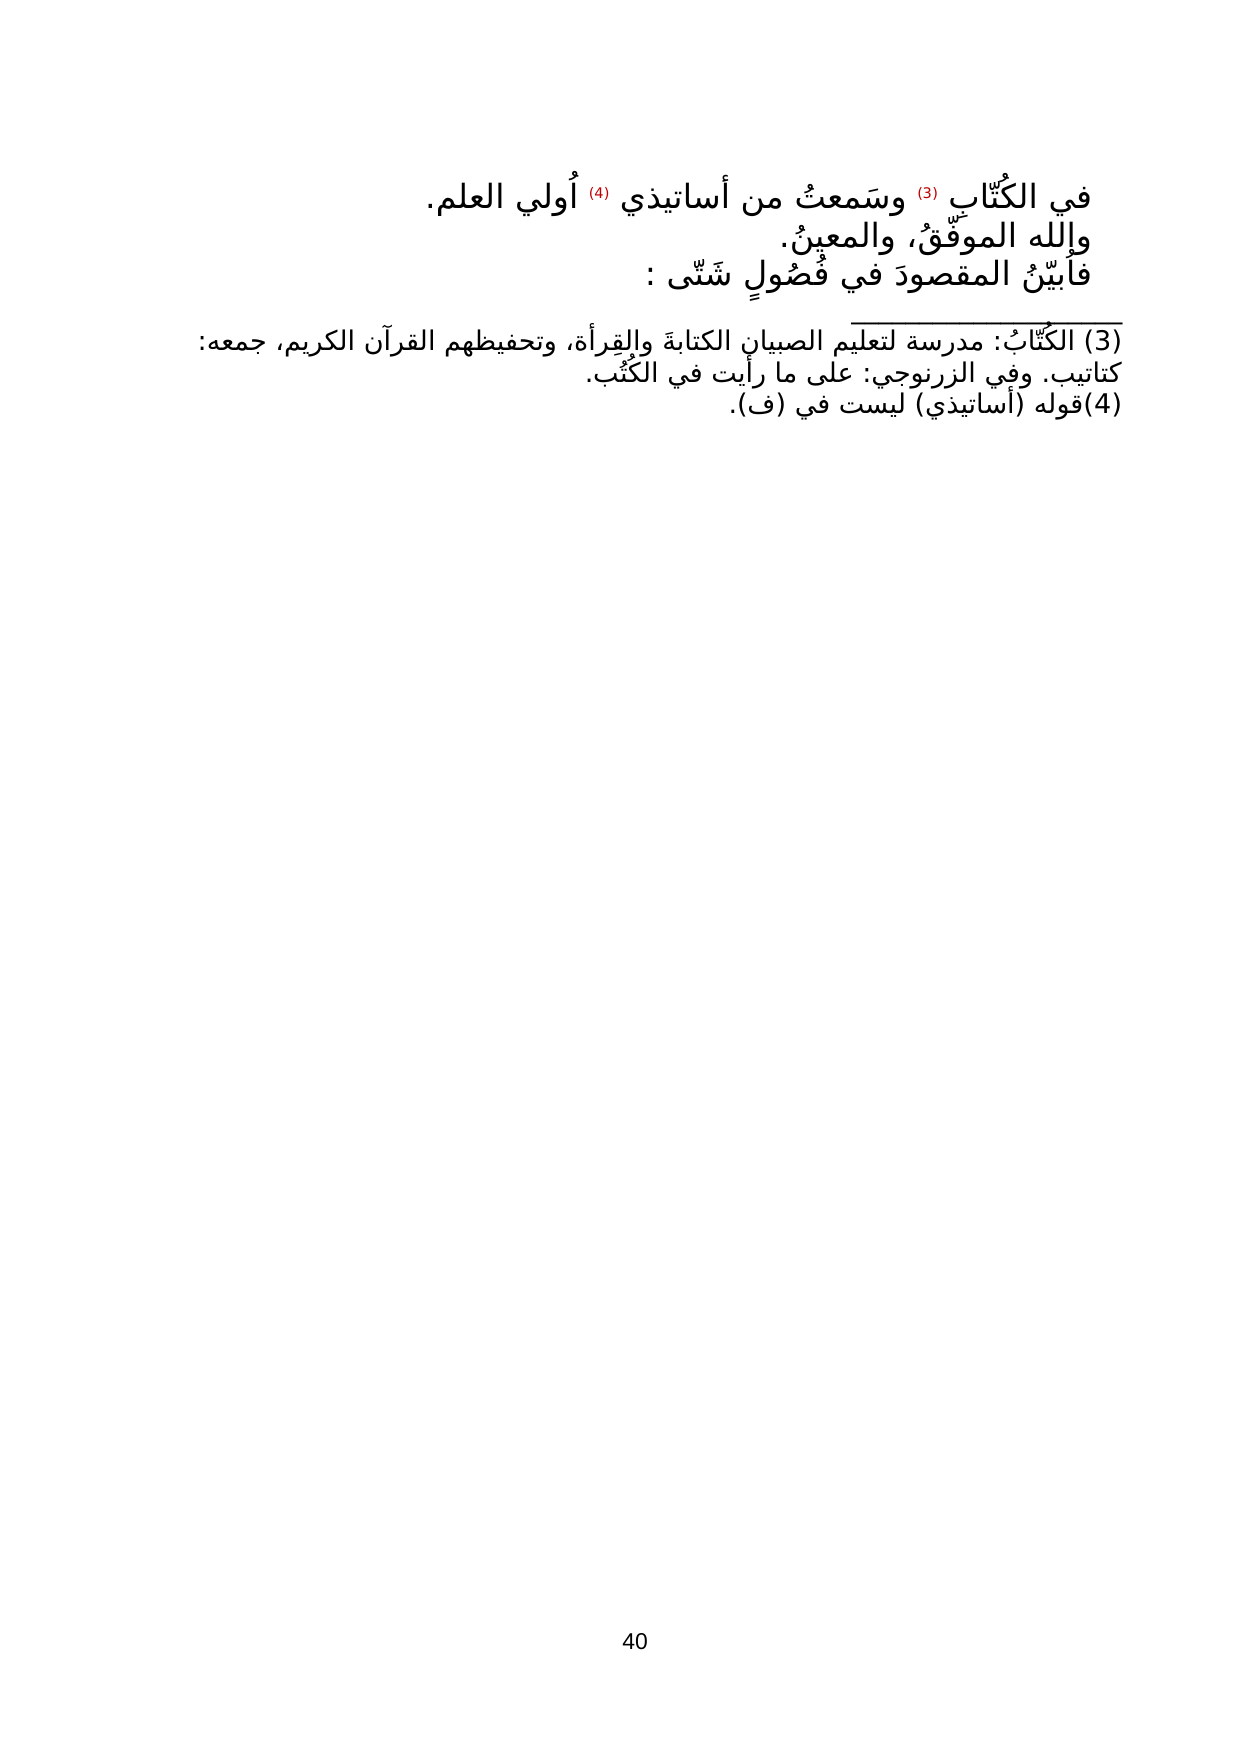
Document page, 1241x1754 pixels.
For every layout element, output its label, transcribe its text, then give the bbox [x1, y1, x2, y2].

text في الكُتّابِ (3) وسَمعتُ من أساتيذي (4) اُولي العلم. [148, 177, 1122, 216]
text ____________________ [148, 294, 1122, 325]
text والله الموفّقُ، والمعينُ. [148, 216, 1122, 255]
text فاُبيّنُ المقصودَ في فُصُولٍ شَتّى : [148, 255, 1122, 294]
text (4)قوله (أساتيذي) ليست في (ف). [148, 388, 1122, 420]
text (3) الكُتّابُ: مدرسة لتعليم الصبيان الكتابةَ والقِرأة، وتحفيظهم القرآن الكريم، جمعه: كتاتيب. وفي الزرنوجي: على ما رأيت في الكُتُب. [148, 325, 1122, 388]
